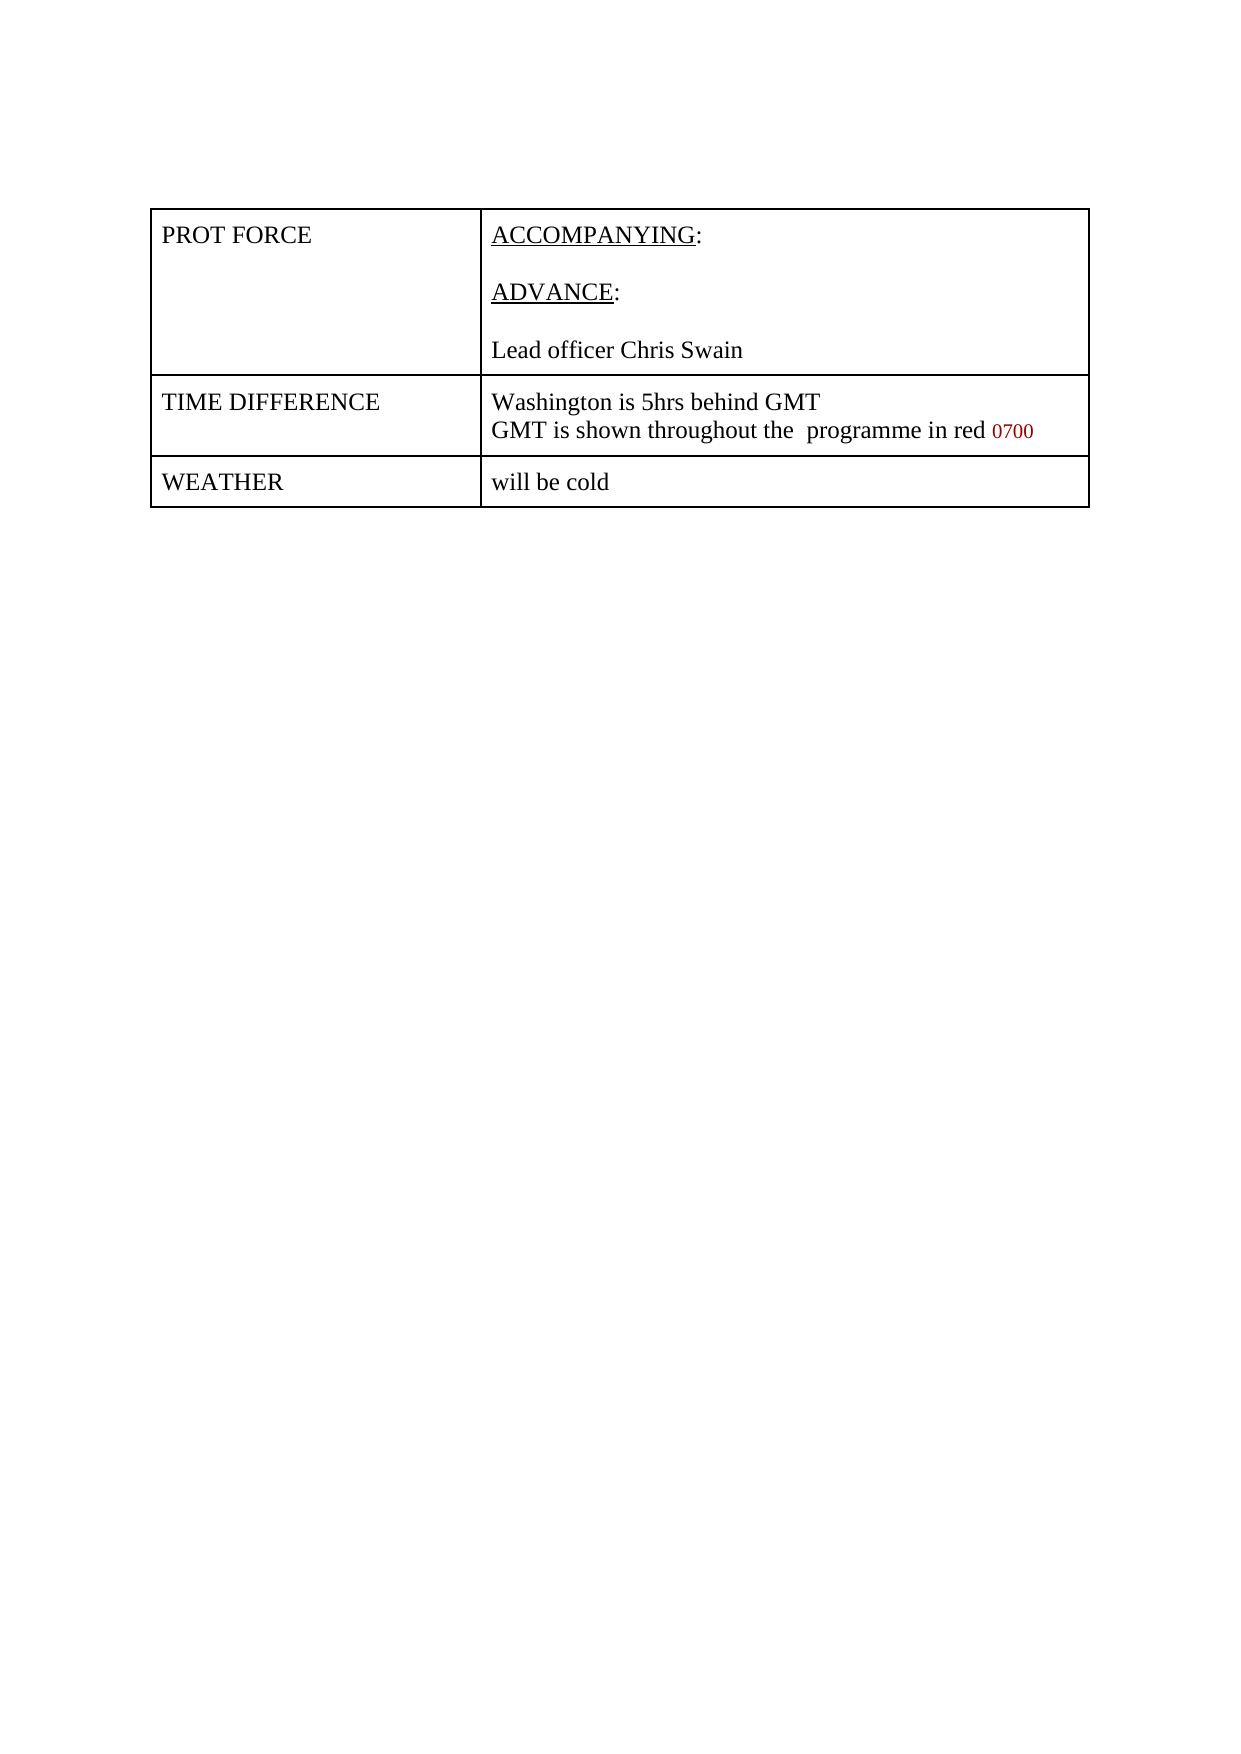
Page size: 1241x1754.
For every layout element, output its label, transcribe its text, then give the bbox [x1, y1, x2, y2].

table_cell WEATHER [152, 457, 480, 506]
table_cell Washington is 5hrs behind GMT GMT is shown throughout the programme in red 0700 [482, 376, 1088, 454]
table_header PROT FORCE [152, 210, 480, 374]
table_header ACCOMPANYING: ADVANCE: Lead officer Chris Swain [482, 210, 1088, 374]
table_cell TIME DIFFERENCE [152, 376, 480, 454]
table_cell will be cold [482, 457, 1088, 506]
